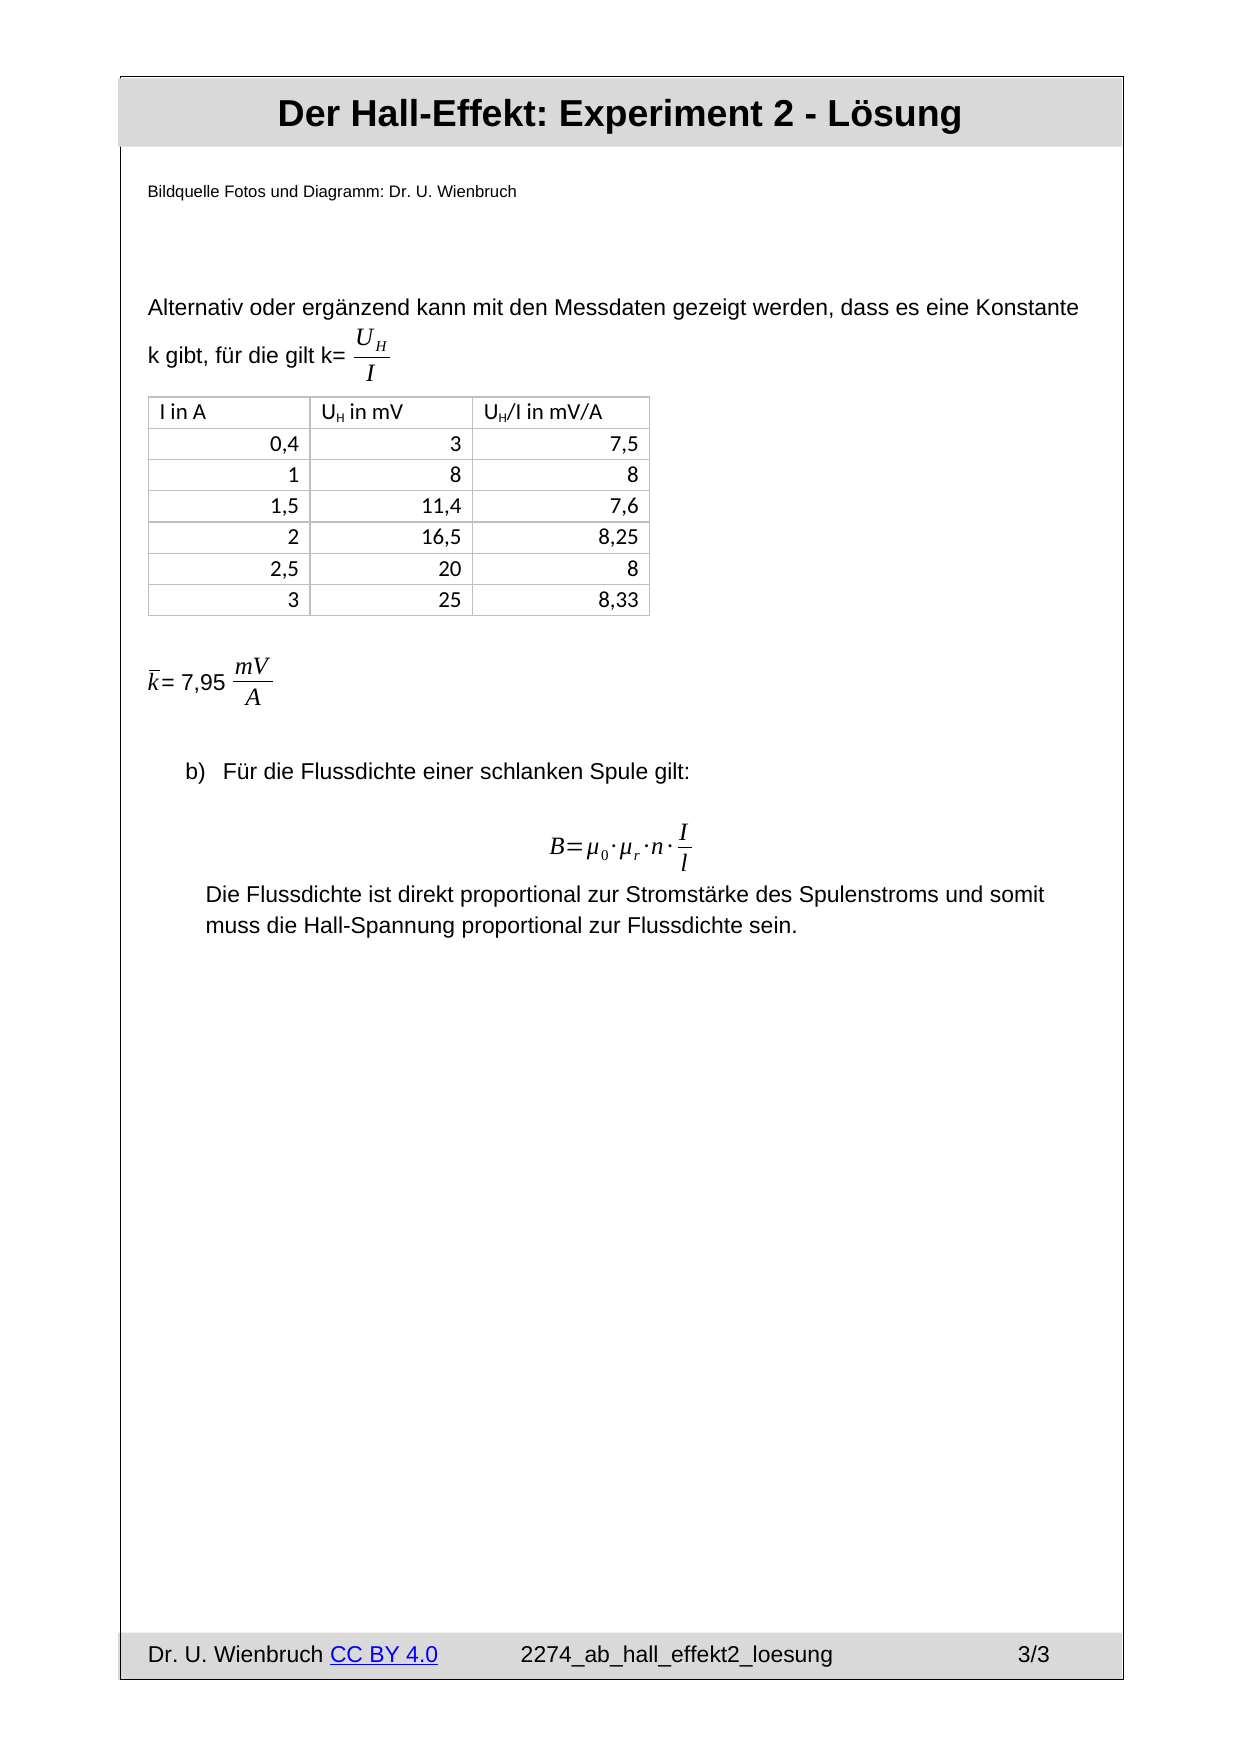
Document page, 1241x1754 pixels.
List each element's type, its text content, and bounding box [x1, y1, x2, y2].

table_header I in A [149, 398, 309, 428]
table_cell 7,5 [473, 429, 649, 459]
table_cell 8,33 [473, 585, 649, 615]
table_cell 2 [149, 523, 309, 553]
table_cell 25 [311, 585, 472, 615]
table_cell 2,5 [149, 554, 309, 584]
table_cell 8 [473, 554, 649, 584]
table_header UH in mV [311, 398, 472, 428]
list Für die Flussdichte einer schlanken Spule gilt: [185, 758, 1093, 784]
text = 7,95 [148, 653, 1093, 712]
table_header UH/I in mV/A [473, 398, 649, 428]
table_cell 8 [311, 460, 472, 490]
table_cell 1,5 [149, 491, 309, 521]
table_cell 0,4 [149, 429, 309, 459]
table_cell 11,4 [311, 491, 472, 521]
table_cell 3 [149, 585, 309, 615]
table_cell 1 [149, 460, 309, 490]
list Die Flussdichte ist direkt proportional zur Stromstärke des Spulenstroms und somit muss die Hall-Spannung proportional zur Flussdichte sein. [205, 881, 1093, 938]
table_cell 20 [311, 554, 472, 584]
table_cell 8,25 [473, 523, 649, 553]
table_cell 3 [311, 429, 472, 459]
table_cell 16,5 [311, 523, 472, 553]
table_cell 8 [473, 460, 649, 490]
table_cell 7,6 [473, 491, 649, 521]
text Alternativ oder ergänzend kann mit den Messdaten gezeigt werden, dass es eine Konstante k gibt, für die gilt k= [148, 293, 1093, 386]
